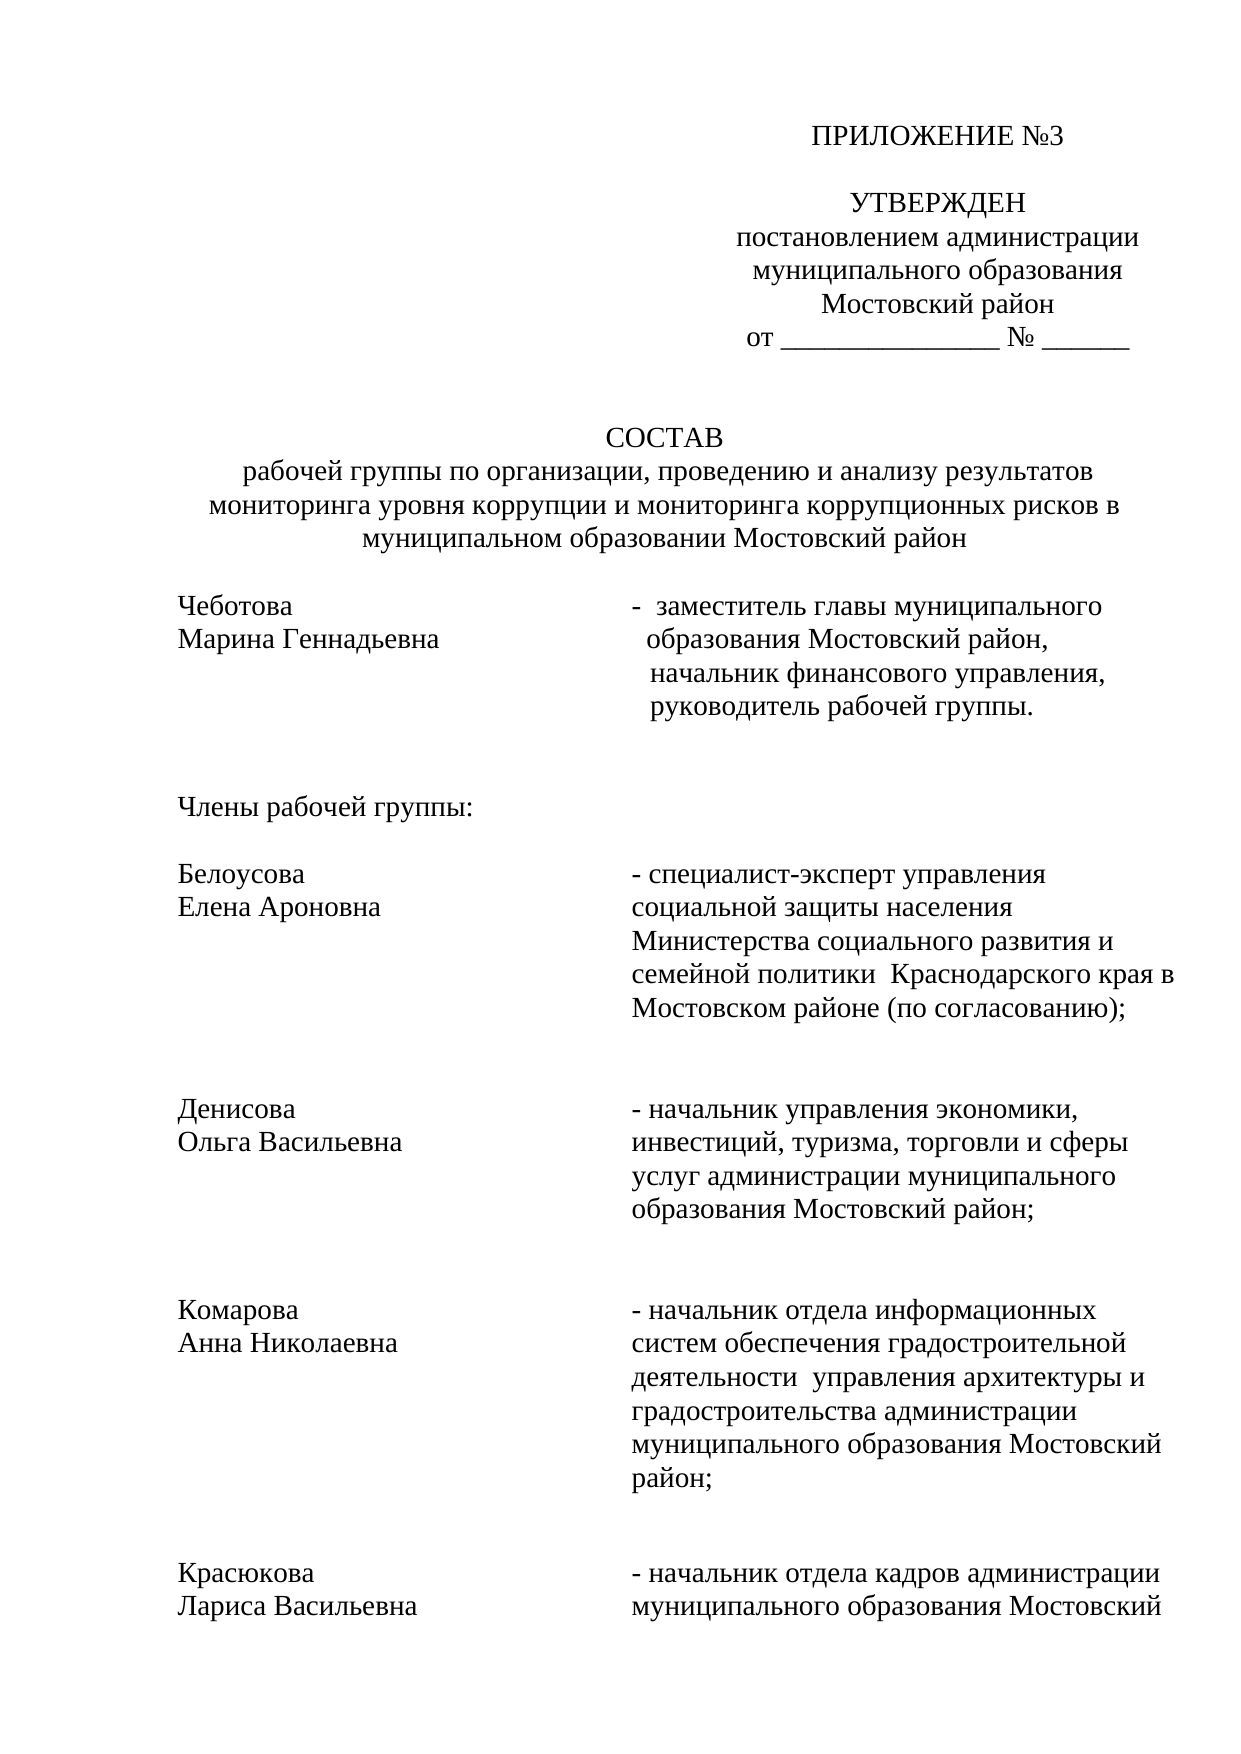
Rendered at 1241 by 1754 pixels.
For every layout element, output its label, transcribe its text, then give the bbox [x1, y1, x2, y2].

text от _______________ № ______ [723, 319, 1152, 353]
text муниципального образования [723, 252, 1152, 286]
table_cell - начальник отдела информационных систем обеспечения градостроительной деятельности управления архитектуры и градостроительства администрации муниципального образования Мостовский район; [620, 1292, 1196, 1555]
text ПРИЛОЖЕНИЕ №3 [723, 118, 1152, 152]
table_cell Комарова Анна Николаевна [166, 1292, 620, 1555]
text УТВЕРЖДЕН [723, 185, 1152, 219]
table_cell - специалист-эксперт управления социальной защиты населения Министерства социального развития и семейной политики Краснодарского края в Мостовском районе (по согласованию); [620, 856, 1196, 1091]
table_cell Белоусова Елена Ароновна [166, 856, 620, 1091]
table_cell Денисова Ольга Васильевна [166, 1091, 620, 1292]
text рабочей группы по организации, проведению и анализу результатов мониторинга уровня коррупции и мониторинга коррупционных рисков в муниципальном образовании Мостовский район [177, 453, 1152, 554]
text СОСТАВ [177, 420, 1152, 453]
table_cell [166, 1555, 620, 1636]
table_header - заместитель главы муниципального образования Мостовский район, начальник финансового управления, руководитель рабочей группы. [620, 588, 1192, 789]
table_cell - начальник управления экономики, инвестиций, туризма, торговли и сферы услуг администрации муниципального образования Мостовский район; [620, 1091, 1196, 1292]
table_cell Члены рабочей группы: [166, 789, 1192, 856]
text постановлением администрации [723, 219, 1152, 252]
text Мостовский район [723, 286, 1152, 319]
table_header Чеботова Марина Геннадьевна [166, 588, 620, 789]
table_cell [620, 1555, 1196, 1636]
